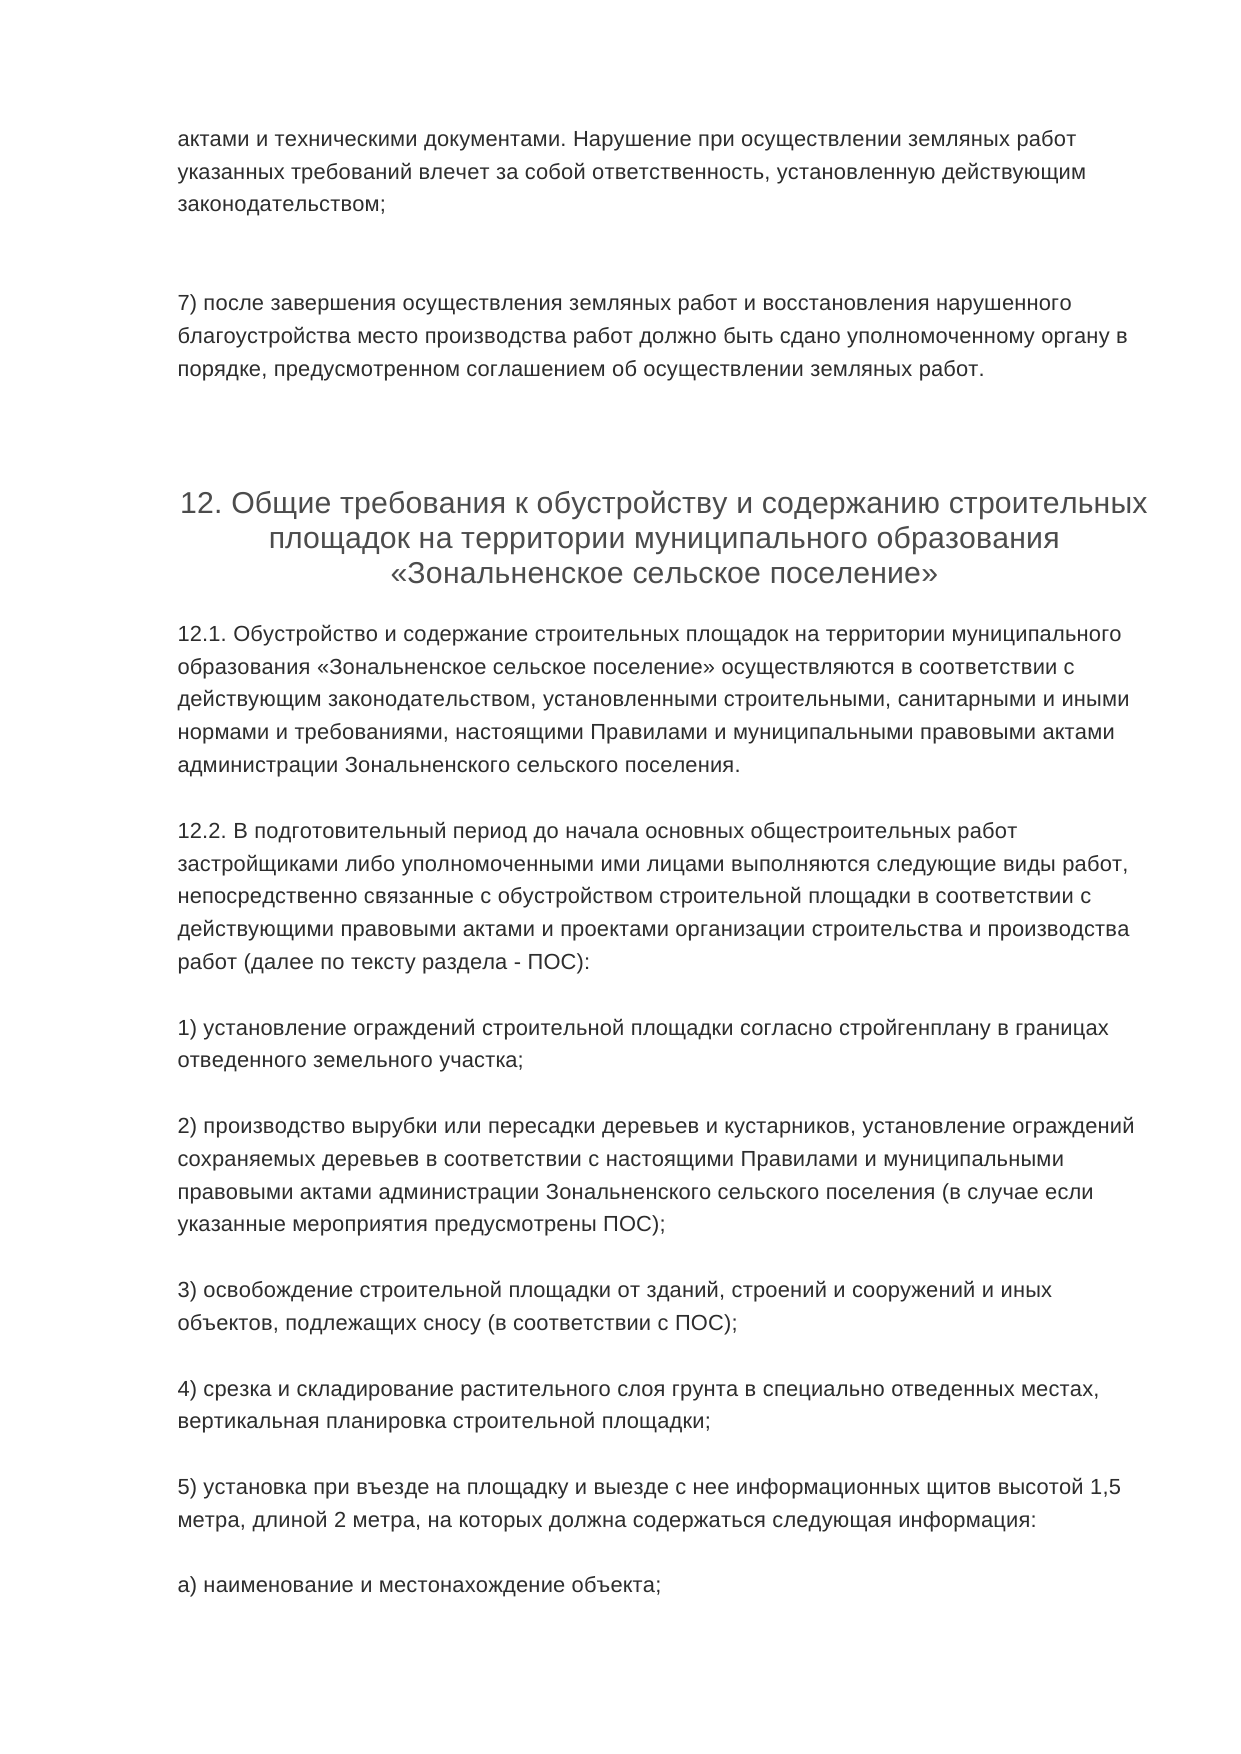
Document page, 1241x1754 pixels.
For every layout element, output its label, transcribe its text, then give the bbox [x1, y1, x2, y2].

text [177, 613, 1152, 1630]
text 12. Общие требования к обустройству и содержанию строительных площадок на территории муниципального образования «Зональненское сельское поселение» [177, 485, 1152, 590]
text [177, 118, 1152, 446]
